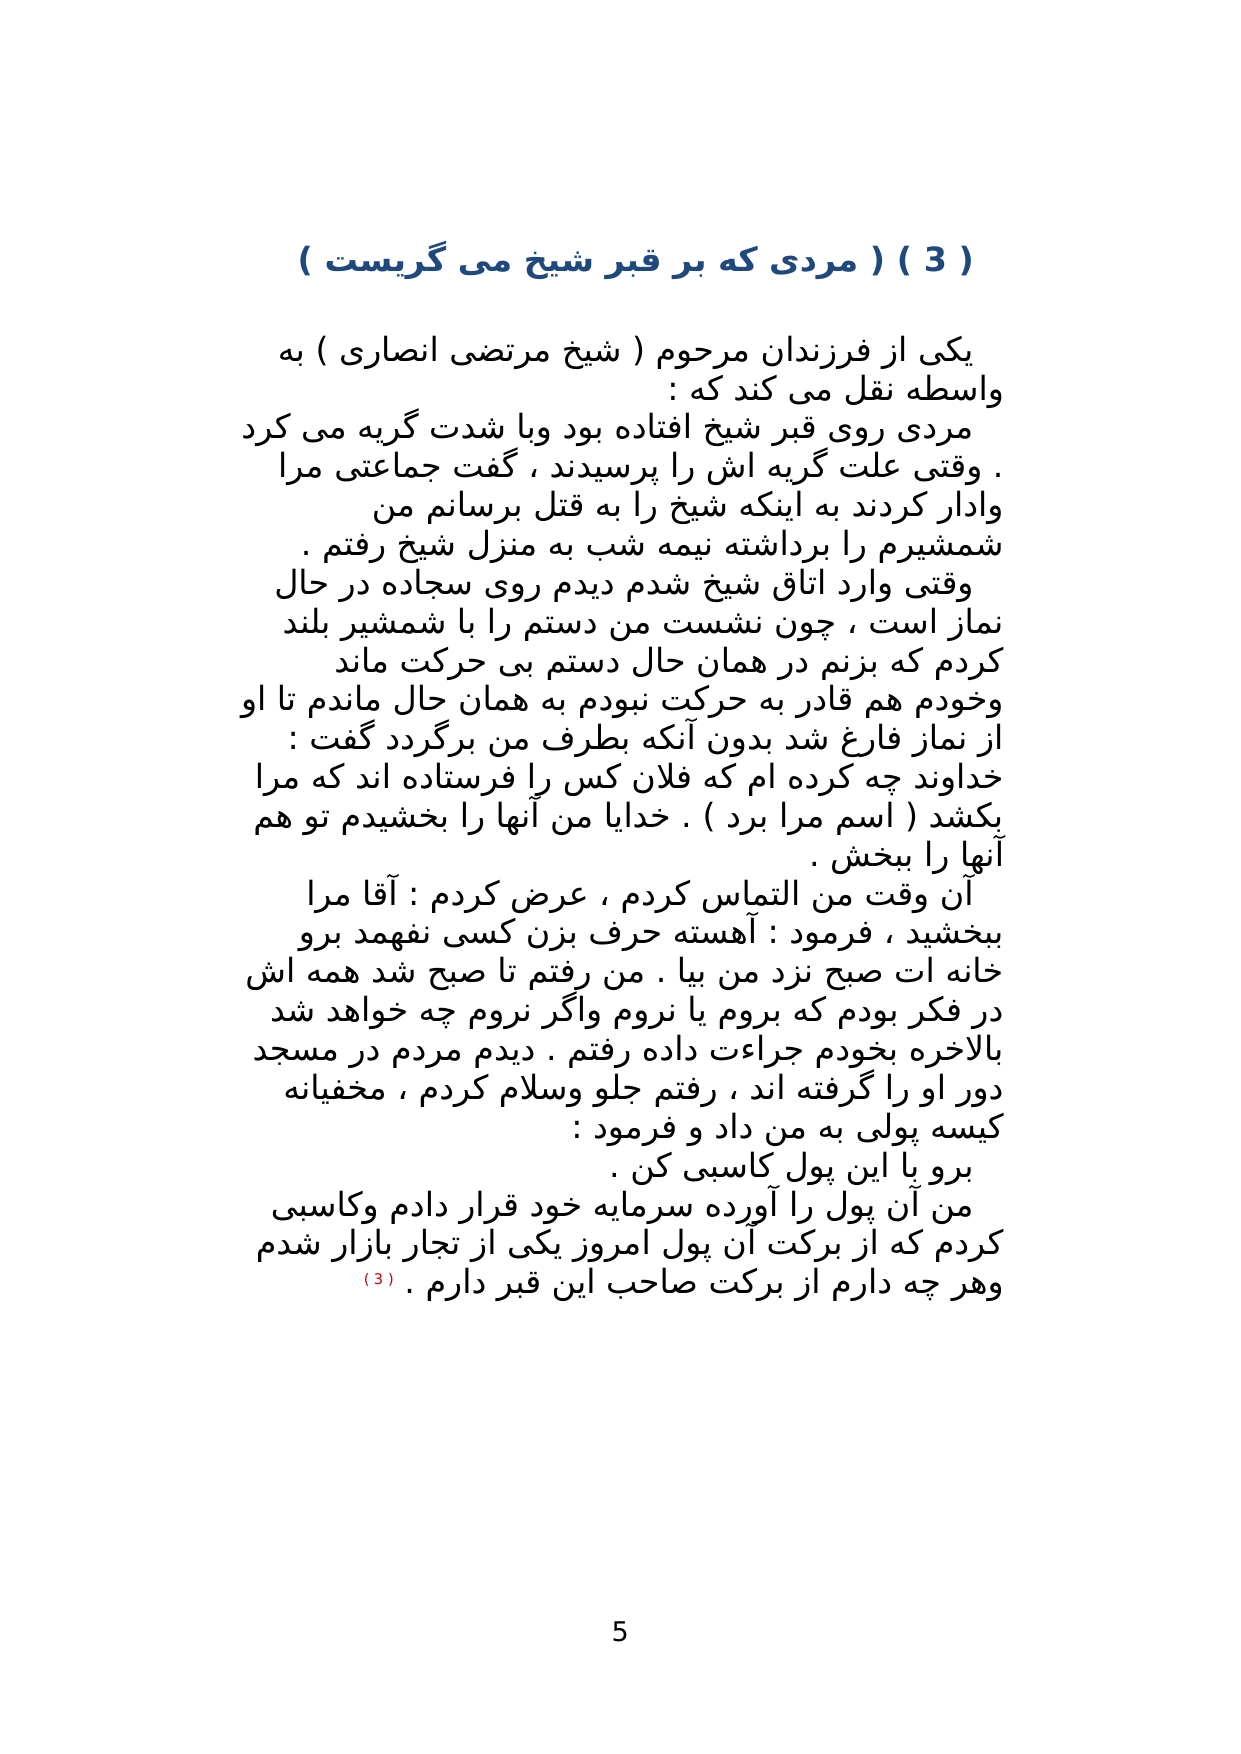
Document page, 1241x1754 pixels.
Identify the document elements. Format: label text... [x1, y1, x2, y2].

subtitle ( 3 ) ( مردی که بر قبر شیخ می گریست ) [236, 241, 1004, 279]
text یکی از فرزندان مرحوم ( شیخ مرتضی انصاری ) به واسطه نقل می کند که : [236, 330, 1004, 408]
text مردی روی قبر شیخ افتاده بود وبا شدت گریه می کرد . وقتی علت گریه اش را پرسیدند ، گفت جماعتی مرا وادار کردند به اینکه شیخ را به قتل برسانم من شمشیرم را برداشته نیمه شب به منزل شیخ رفتم . [236, 408, 1004, 563]
text من آن پول را آورده سرمایه خود قرار دادم وکاسبی کردم که از برکت آن پول امروز یکی از تجار بازار شدم وهر چه دارم از برکت صاحب این قبر دارم . ( 3 ) [236, 1185, 1004, 1302]
text وقتی وارد اتاق شیخ شدم دیدم روی سجاده در حال نماز است ، چون نشست من دستم را با شمشیر بلند کردم که بزنم در همان حال دستم بی حرکت ماند وخودم هم قادر به حرکت نبودم به همان حال ماندم تا او از نماز فارغ شد بدون آنکه بطرف من برگردد گفت : خداوند چه کرده ام که فلان کس را فرستاده اند که مرا بکشد ( اسم مرا برد ) . خدایا من آنها را بخشیدم تو هم آنها را ببخش . [236, 563, 1004, 874]
text آن وقت من التماس کردم ، عرض کردم : آقا مرا ببخشید ، فرمود : آهسته حرف بزن کسی نفهمد برو خانه ات صبح نزد من بیا . من رفتم تا صبح شد همه اش در فکر بودم که بروم یا نروم واگر نروم چه خواهد شد بالاخره بخودم جراءت داده رفتم . دیدم مردم در مسجد دور او را گرفته اند ، رفتم جلو وسلام کردم ، مخفیانه کیسه پولی به من داد و فرمود : [236, 874, 1004, 1146]
text برو با این پول کاسبی کن . [236, 1146, 1004, 1185]
